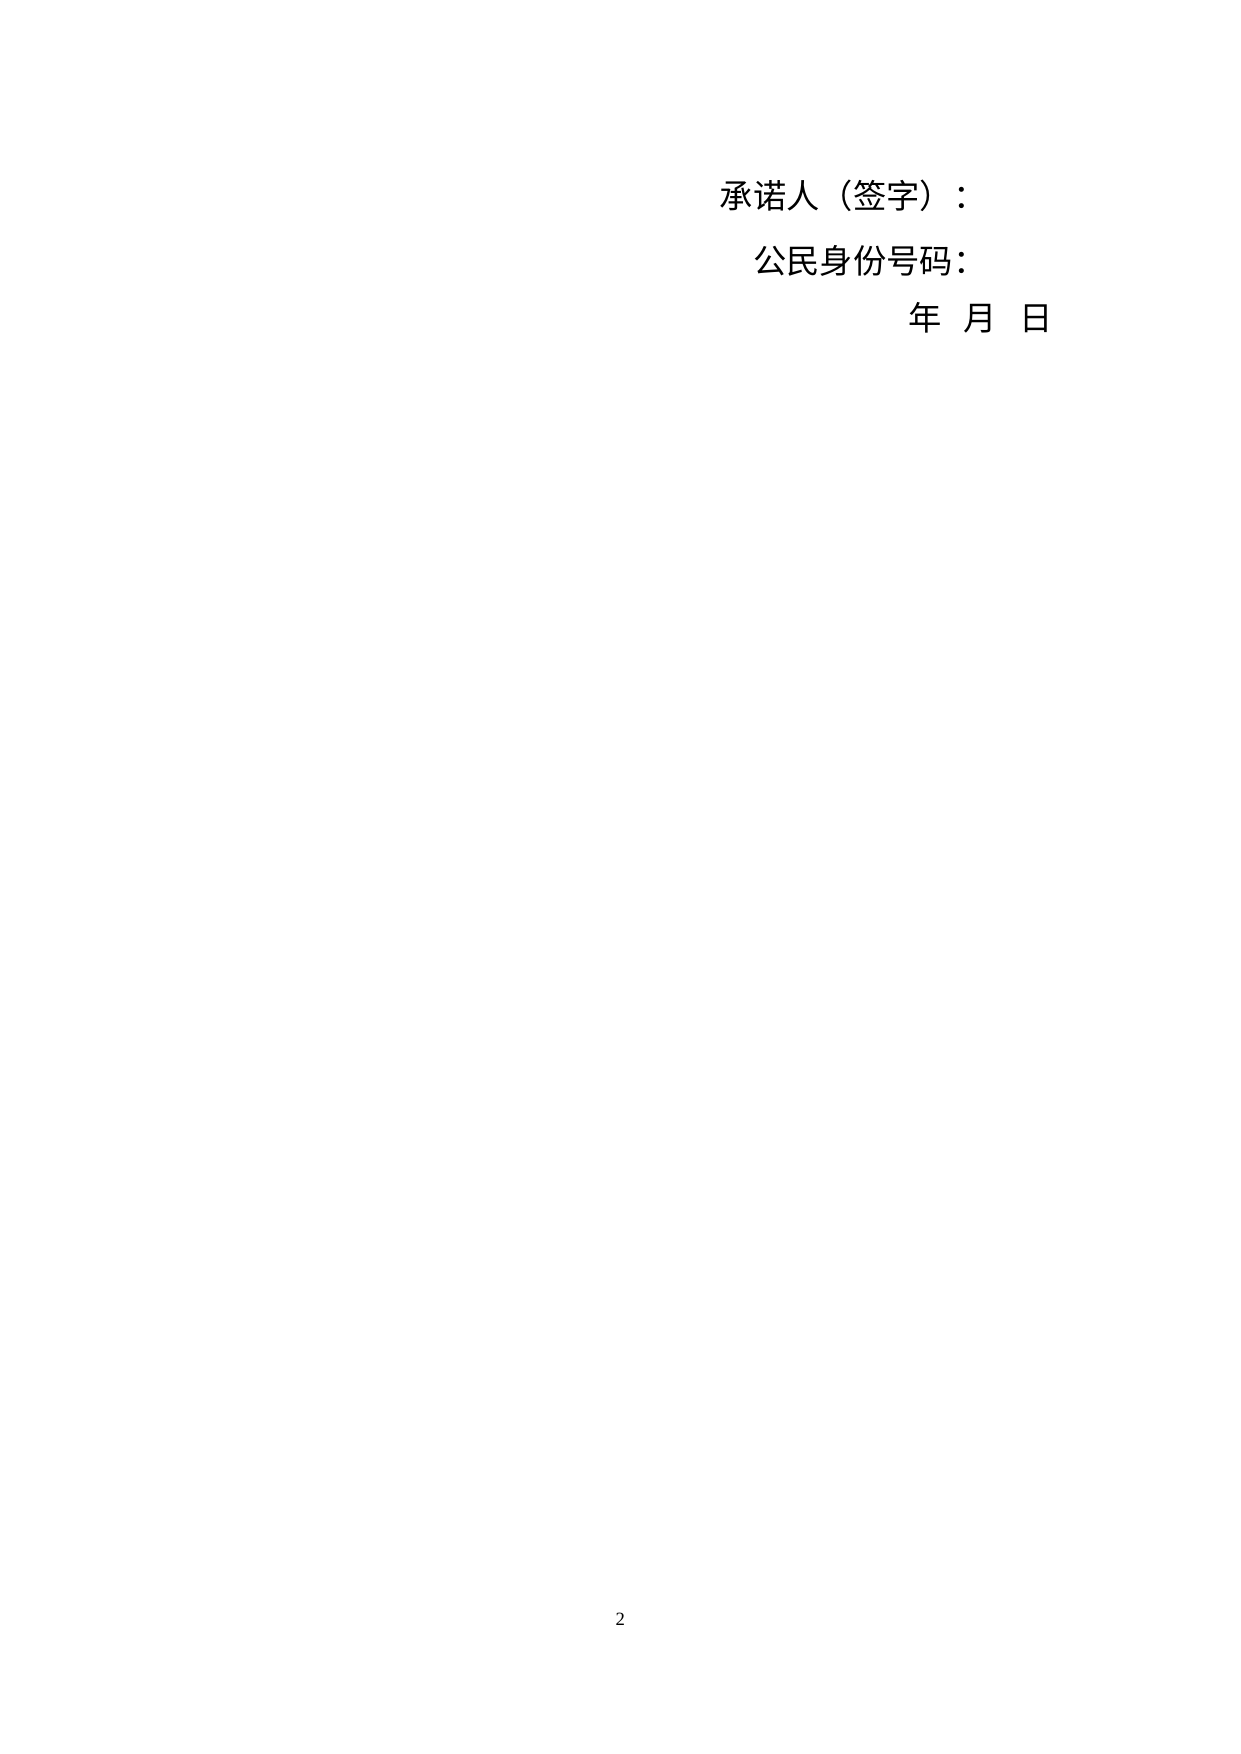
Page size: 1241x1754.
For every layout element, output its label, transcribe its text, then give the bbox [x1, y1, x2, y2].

text 公民身份号码： [187, 227, 986, 292]
text 承诺人（签字）： [187, 162, 986, 227]
text 年 月 日 [187, 292, 1053, 340]
